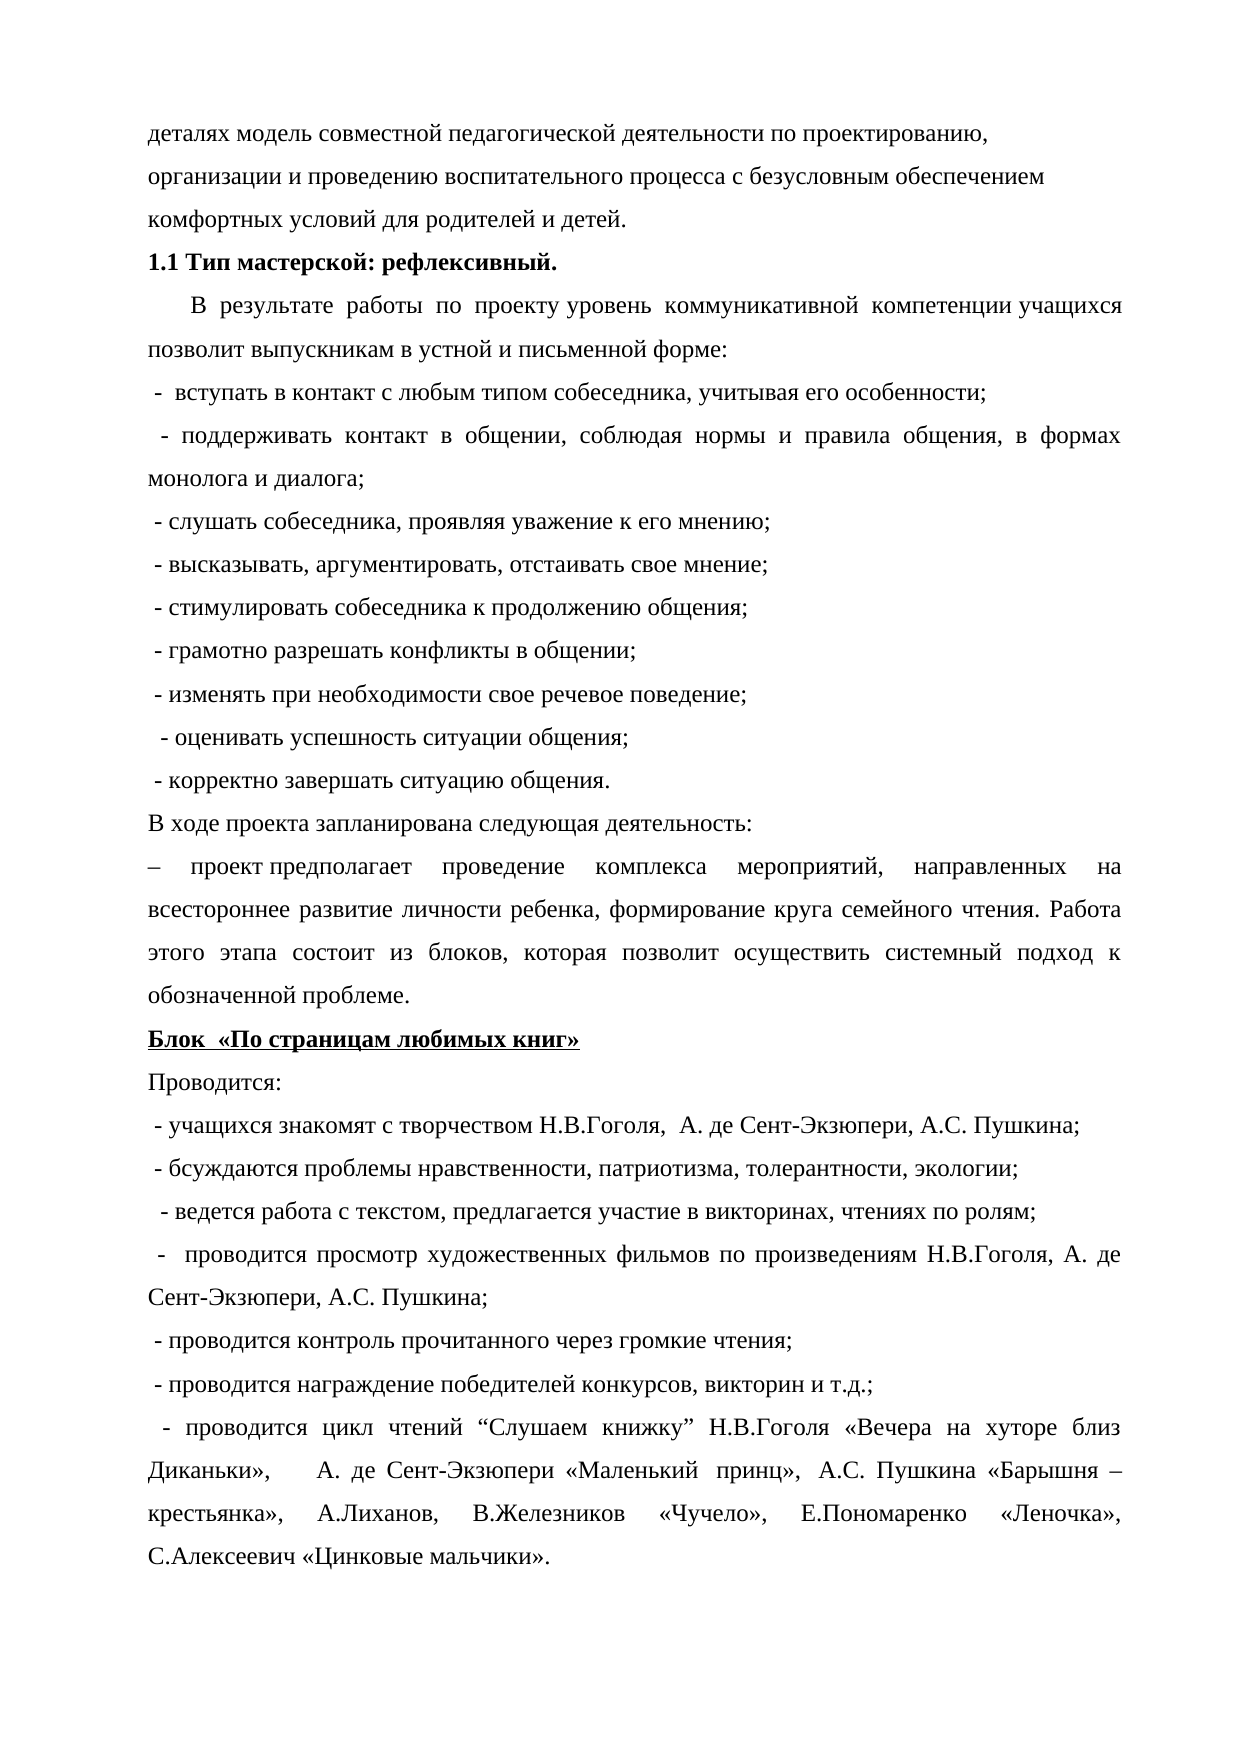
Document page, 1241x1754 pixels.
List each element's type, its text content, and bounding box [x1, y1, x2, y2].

text В результате работы по проекту уровень коммуникативной компетенции учащихся позволит выпускникам в устной и письменной форме: [148, 291, 1122, 362]
text - бсуждаются проблемы нравственности, патриотизма, толерантности, экологии; [148, 1153, 1122, 1182]
text - оценивать успешность ситуации общения; [148, 722, 1122, 751]
text - стимулировать собеседника к продолжению общения; [148, 592, 1122, 621]
text - грамотно разрешать конфликты в общении; [148, 636, 1122, 664]
text - проводится цикл чтений “Слушаем книжку” Н.В.Гоголя «Вечера на хуторе близ Диканьки», А. де Сент-Экзюпери «Маленький принц», А.С. Пушкина «Барышня – крестьянка», А.Лиханов, В.Железников «Чучело», Е.Пономаренко «Леночка», С.Алексеевич «Цинковые мальчики». [148, 1412, 1122, 1570]
text - проводится контроль прочитанного через громкие чтения; [148, 1326, 1122, 1354]
text - корректно завершать ситуацию общения. [148, 765, 1122, 794]
text В ходе проекта запланирована следующая деятельность: [148, 808, 1122, 837]
text Блок «По страницам любимых книг» [148, 1024, 1122, 1052]
text - слушать собеседника, проявляя уважение к его мнению; [148, 506, 1122, 535]
text Проводится: [148, 1067, 1122, 1096]
text – проект предполагает проведение комплекса мероприятий, направленных на всестороннее развитие личности ребенка, формирование круга семейного чтения. Работа этого этапа состоит из блоков, которая позволит осуществить системный подход к обозначенной проблеме. [148, 851, 1122, 1009]
text - ведется работа с текстом, предлагается участие в викторинах, чтениях по ролям; [148, 1196, 1122, 1225]
text - проводится награждение победителей конкурсов, викторин и т.д.; [148, 1369, 1122, 1397]
text - поддерживать контакт в общении, соблюдая нормы и правила общения, в формах монолога и диалога; [148, 420, 1122, 492]
text - высказывать, аргументировать, отстаивать свое мнение; [148, 549, 1122, 578]
text - вступать в контакт с любым типом собеседника, учитывая его особенности; [148, 377, 1122, 406]
text - проводится просмотр художественных фильмов по произведениям Н.В.Гоголя, А. де Сент-Экзюпери, А.С. Пушкина; [148, 1239, 1122, 1311]
text - учащихся знакомят с творчеством Н.В.Гоголя, А. де Сент-Экзюпери, А.С. Пушкина; [148, 1110, 1122, 1139]
text - изменять при необходимости свое речевое поведение; [148, 679, 1122, 707]
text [148, 118, 1122, 276]
